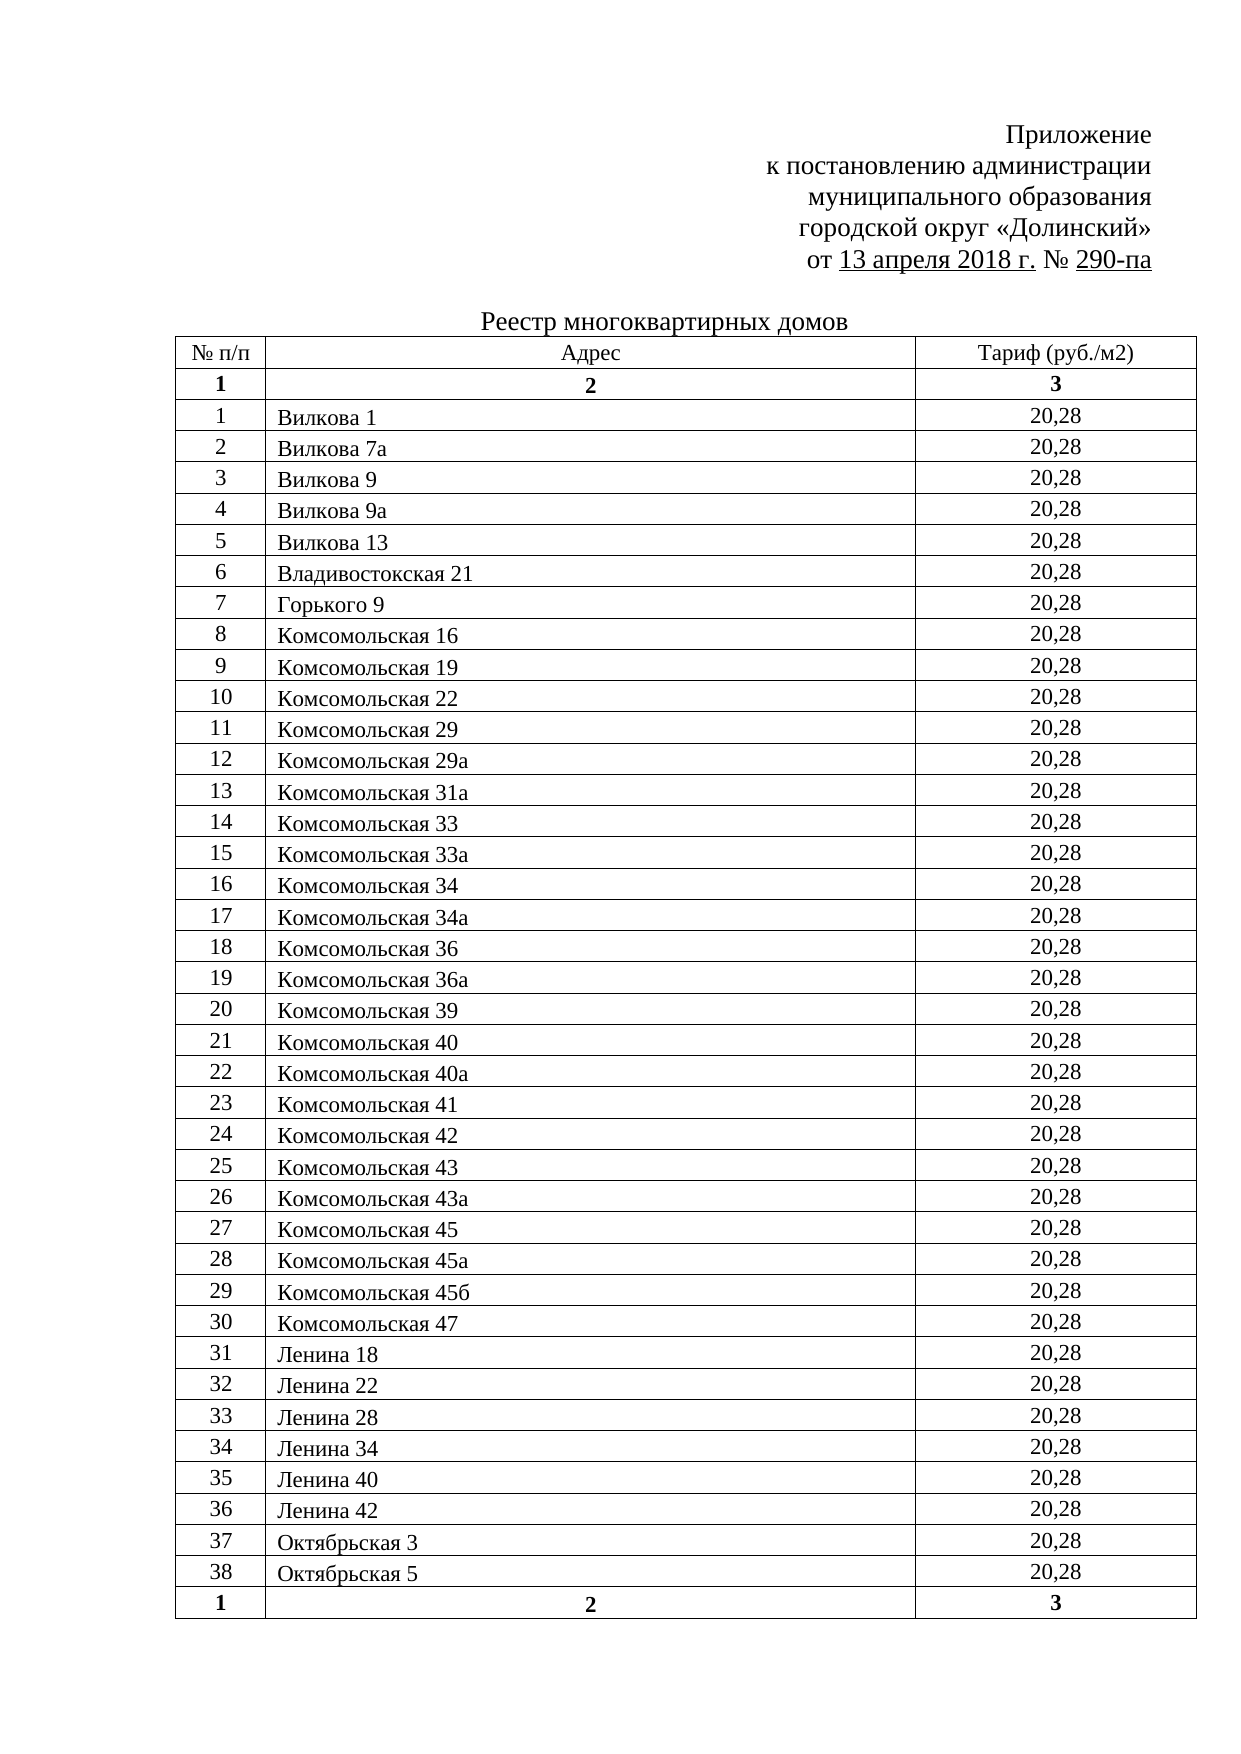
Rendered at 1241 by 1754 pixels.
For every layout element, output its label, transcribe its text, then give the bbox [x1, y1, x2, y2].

table_cell Комсомольская 19 [266, 650, 915, 680]
table_cell Комсомольская 45б [266, 1275, 915, 1305]
table_cell 20,28 [916, 556, 1196, 586]
text Реестр многоквартирных домов [177, 305, 1152, 336]
table_cell 20,28 [916, 962, 1196, 992]
table_cell 20,28 [916, 931, 1196, 961]
text муниципального образования [177, 180, 1152, 212]
table_cell 20 [176, 994, 265, 1024]
table_cell 20,28 [916, 1056, 1196, 1086]
table_cell Комсомольская 45 [266, 1212, 915, 1242]
table_cell 20,28 [916, 775, 1196, 805]
table_cell 27 [176, 1212, 265, 1242]
table_cell Горького 9 [266, 587, 915, 617]
table_cell Владивостокская 21 [266, 556, 915, 586]
table_cell 1 [176, 1587, 265, 1617]
table_cell 20,28 [916, 1150, 1196, 1180]
table_cell 13 [176, 775, 265, 805]
table_cell 20,28 [916, 712, 1196, 742]
table_cell 21 [176, 1025, 265, 1055]
table_cell 20,28 [916, 869, 1196, 899]
table_cell Вилкова 13 [266, 525, 915, 555]
table_cell 35 [176, 1462, 265, 1492]
table_cell 19 [176, 962, 265, 992]
table_cell Комсомольская 34а [266, 900, 915, 930]
text Приложение [177, 118, 1152, 149]
table_cell 37 [176, 1525, 265, 1555]
table_cell 5 [176, 525, 265, 555]
table_cell 14 [176, 806, 265, 836]
text городской округ «Долинский» [177, 212, 1152, 243]
table_cell 2 [266, 369, 915, 399]
table_cell 32 [176, 1369, 265, 1399]
table_cell 20,28 [916, 1306, 1196, 1336]
table_cell Комсомольская 41 [266, 1087, 915, 1117]
table_cell 28 [176, 1244, 265, 1274]
table_cell 20,28 [916, 1244, 1196, 1274]
table_cell Комсомольская 36 [266, 931, 915, 961]
table_cell Комсомольская 47 [266, 1306, 915, 1336]
table_header № п/п [176, 337, 265, 367]
table_cell Комсомольская 29а [266, 744, 915, 774]
table_cell 20,28 [916, 1494, 1196, 1524]
table_cell Комсомольская 39 [266, 994, 915, 1024]
table_cell 36 [176, 1494, 265, 1524]
table_cell 20,28 [916, 1275, 1196, 1305]
table_cell 20,28 [916, 1087, 1196, 1117]
table_cell 25 [176, 1150, 265, 1180]
table_cell Комсомольская 36а [266, 962, 915, 992]
table_cell 20,28 [916, 1212, 1196, 1242]
table_cell 20,28 [916, 806, 1196, 836]
table_cell 1 [176, 369, 265, 399]
table_cell 20,28 [916, 1119, 1196, 1149]
table_cell 20,28 [916, 525, 1196, 555]
table_cell 12 [176, 744, 265, 774]
table_cell 20,28 [916, 1337, 1196, 1367]
table_cell Вилкова 1 [266, 400, 915, 430]
table_cell 20,28 [916, 744, 1196, 774]
table_cell 2 [176, 431, 265, 461]
table_header Адрес [266, 337, 915, 367]
table_cell 20,28 [916, 681, 1196, 711]
table_cell 24 [176, 1119, 265, 1149]
table_cell 20,28 [916, 1369, 1196, 1399]
table_cell 3 [176, 462, 265, 492]
table_cell 6 [176, 556, 265, 586]
table_cell Ленина 22 [266, 1369, 915, 1399]
table_cell 31 [176, 1337, 265, 1367]
table_cell 20,28 [916, 431, 1196, 461]
table_cell 9 [176, 650, 265, 680]
table_cell 20,28 [916, 900, 1196, 930]
table_cell 4 [176, 494, 265, 524]
table_cell 26 [176, 1181, 265, 1211]
table_cell Комсомольская 45а [266, 1244, 915, 1274]
table_cell 20,28 [916, 1525, 1196, 1555]
table_cell 20,28 [916, 494, 1196, 524]
table_cell Вилкова 7а [266, 431, 915, 461]
table_cell Комсомольская 31а [266, 775, 915, 805]
table_cell Вилкова 9а [266, 494, 915, 524]
table_cell 20,28 [916, 587, 1196, 617]
table_cell 38 [176, 1556, 265, 1586]
text от 13 апреля 2018 г. № 290-па [177, 243, 1152, 274]
table_cell Ленина 42 [266, 1494, 915, 1524]
table_cell 33 [176, 1400, 265, 1430]
table_cell 20,28 [916, 837, 1196, 867]
table_cell Комсомольская 34 [266, 869, 915, 899]
table_cell Октябрьская 3 [266, 1525, 915, 1555]
table_cell Комсомольская 43 [266, 1150, 915, 1180]
table_cell 20,28 [916, 1431, 1196, 1461]
table_cell 2 [266, 1587, 915, 1617]
table_cell 20,28 [916, 1400, 1196, 1430]
table_cell Комсомольская 42 [266, 1119, 915, 1149]
table_cell 20,28 [916, 1181, 1196, 1211]
table_cell 20,28 [916, 462, 1196, 492]
table_cell 20,28 [916, 1462, 1196, 1492]
table_cell 3 [916, 369, 1196, 399]
table_cell 11 [176, 712, 265, 742]
table_cell Ленина 18 [266, 1337, 915, 1367]
table_cell 20,28 [916, 650, 1196, 680]
table_cell Комсомольская 40 [266, 1025, 915, 1055]
table_cell Вилкова 9 [266, 462, 915, 492]
table_cell Комсомольская 29 [266, 712, 915, 742]
table_cell Октябрьская 5 [266, 1556, 915, 1586]
table_cell 29 [176, 1275, 265, 1305]
table_cell 7 [176, 587, 265, 617]
table_header Тариф (руб./м2) [916, 337, 1196, 367]
table_cell Комсомольская 33а [266, 837, 915, 867]
table_cell 23 [176, 1087, 265, 1117]
table_cell Комсомольская 40а [266, 1056, 915, 1086]
table_cell 3 [916, 1587, 1196, 1617]
table_cell 20,28 [916, 1025, 1196, 1055]
text к постановлению администрации [177, 149, 1152, 180]
table_cell 30 [176, 1306, 265, 1336]
table_cell 1 [176, 400, 265, 430]
table_cell 20,28 [916, 1556, 1196, 1586]
table_cell Комсомольская 33 [266, 806, 915, 836]
table_cell Комсомольская 43а [266, 1181, 915, 1211]
table_cell 18 [176, 931, 265, 961]
table_cell Комсомольская 16 [266, 619, 915, 649]
table_cell Ленина 40 [266, 1462, 915, 1492]
table_cell 8 [176, 619, 265, 649]
table_cell 10 [176, 681, 265, 711]
table_cell 20,28 [916, 994, 1196, 1024]
table_cell Комсомольская 22 [266, 681, 915, 711]
table_cell Ленина 28 [266, 1400, 915, 1430]
table_cell 15 [176, 837, 265, 867]
table_cell Ленина 34 [266, 1431, 915, 1461]
table_cell 17 [176, 900, 265, 930]
table_cell 16 [176, 869, 265, 899]
table_cell 20,28 [916, 619, 1196, 649]
table_cell 22 [176, 1056, 265, 1086]
table_cell 34 [176, 1431, 265, 1461]
table_cell 20,28 [916, 400, 1196, 430]
